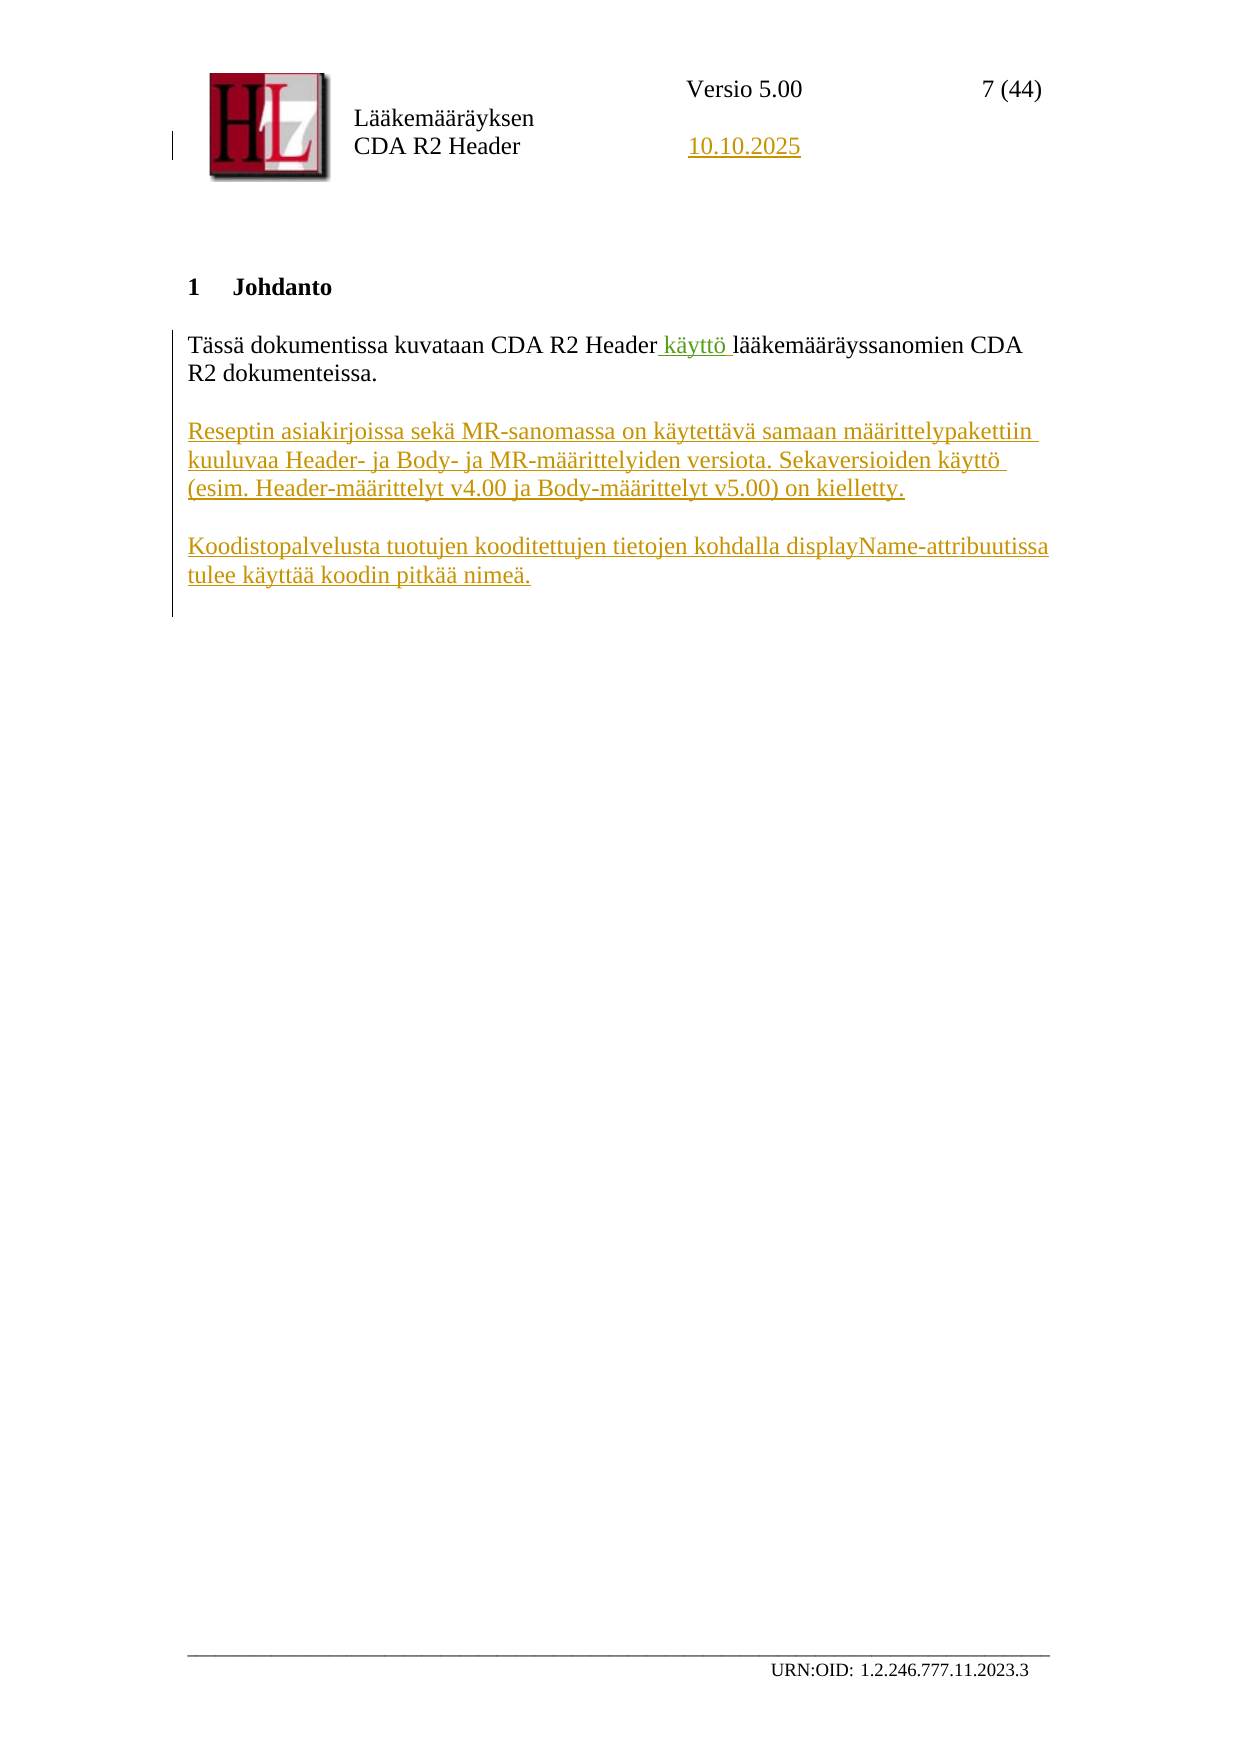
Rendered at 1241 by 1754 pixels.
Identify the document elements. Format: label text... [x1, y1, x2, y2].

text Tässä dokumentissa kuvataan CDA R2 Headerlääkemääräyssanomien CDA R2 dokumenteissa. [187, 330, 1053, 387]
subtitle Johdanto [187, 272, 1053, 301]
picture [209, 73, 332, 182]
